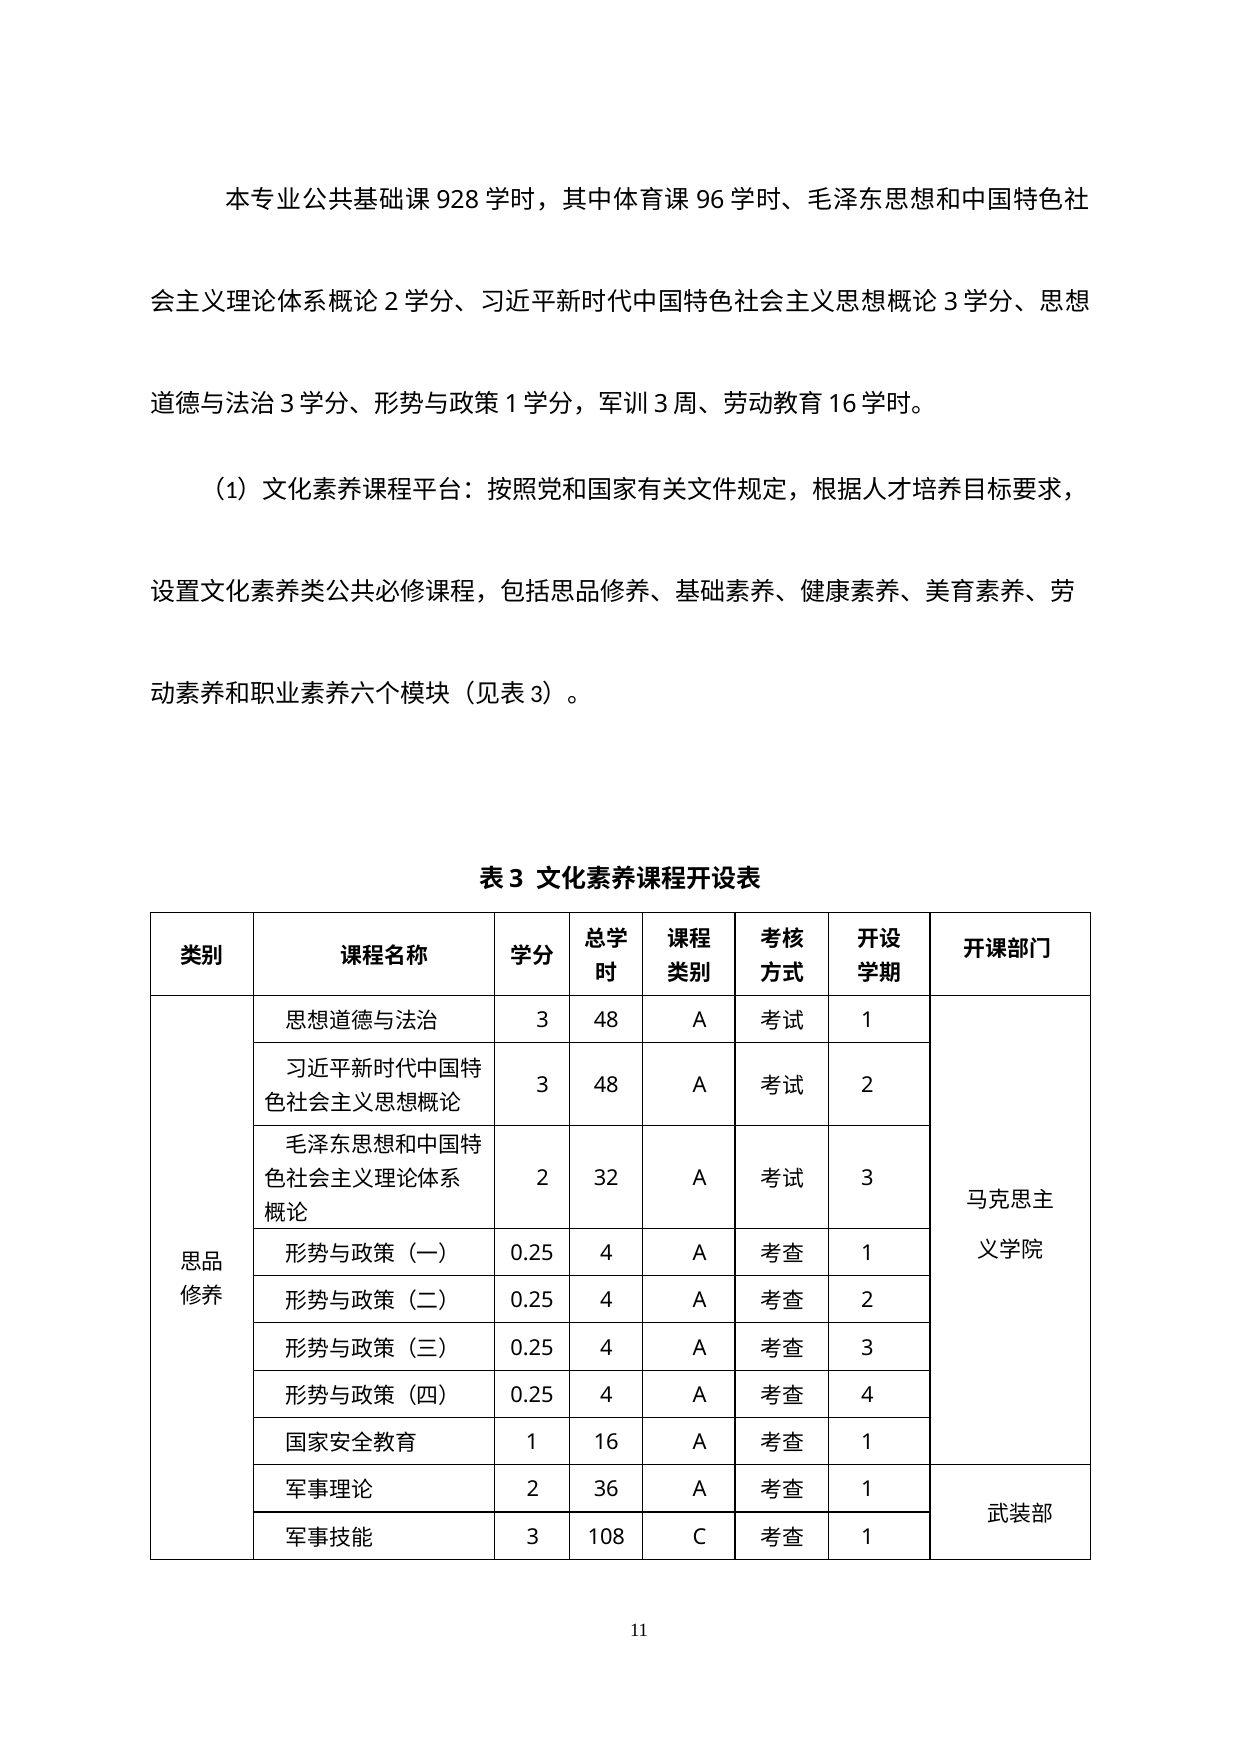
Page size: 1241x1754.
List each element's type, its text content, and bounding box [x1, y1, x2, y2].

table_cell 2 [829, 1276, 929, 1322]
table_cell 3 [495, 996, 569, 1042]
table_cell 3 [829, 1323, 929, 1369]
table_cell 1 [829, 1229, 929, 1275]
table_header 开设 学期 [829, 913, 929, 995]
table_cell 1 [495, 1418, 569, 1464]
table_cell 形势与政策（三） [254, 1323, 494, 1369]
table_cell 思品 修养 [151, 996, 253, 1559]
list 本专业公共基础课928学时，其中体育课96学时、毛泽东思想和中国特色社会主义理论体系概论2学分、习近平新时代中国特色社会主义思想概论3学分、思想道德与法治3学分、形势与政策1学分，军训3周、劳动教育16学时。 [150, 164, 1090, 436]
table_cell 马克思主 义学院 [931, 996, 1090, 1464]
table_cell 3 [829, 1126, 929, 1228]
table_cell 1 [829, 996, 929, 1042]
table_cell 形势与政策（一） [254, 1229, 494, 1275]
table_cell 16 [570, 1418, 642, 1464]
table_cell 48 [570, 996, 642, 1042]
table_cell 0.25 [495, 1371, 569, 1417]
table_cell A [643, 1126, 734, 1228]
table_cell 考查 [736, 1323, 828, 1369]
table_cell A [643, 996, 734, 1042]
table_cell 1 [829, 1513, 929, 1559]
table_cell 48 [570, 1043, 642, 1125]
table_cell 4 [570, 1276, 642, 1322]
table_cell 形势与政策（二） [254, 1276, 494, 1322]
table_cell 考查 [736, 1229, 828, 1275]
table_cell 32 [570, 1126, 642, 1228]
table_cell 思想道德与法治 [254, 996, 494, 1042]
table_cell 2 [495, 1465, 569, 1511]
table_cell A [643, 1418, 734, 1464]
table_cell A [643, 1043, 734, 1125]
table_cell 2 [495, 1126, 569, 1228]
table_cell 军事技能 [254, 1513, 494, 1559]
table_cell 考查 [736, 1418, 828, 1464]
table_header 总学时 [570, 913, 642, 995]
table_cell A [643, 1229, 734, 1275]
text 表3 文化素养课程开设表 [150, 859, 1090, 895]
table_cell 习近平新时代中国特色社会主义思想概论 [254, 1043, 494, 1125]
table_cell 2 [829, 1043, 929, 1125]
table_header 学分 [495, 913, 569, 995]
table_cell 军事理论 [254, 1465, 494, 1511]
table_cell 4 [570, 1229, 642, 1275]
table_header 课程名称 [254, 913, 494, 995]
table_cell 考试 [736, 1043, 828, 1125]
table_header 课程 类别 [643, 913, 734, 995]
table_cell 0.25 [495, 1276, 569, 1322]
table_cell 考查 [736, 1371, 828, 1417]
table_cell A [643, 1371, 734, 1417]
table_cell 108 [570, 1513, 642, 1559]
table_cell 考试 [736, 1126, 828, 1228]
table_cell 毛泽东思想和中国特色社会主义理论体系概论 [254, 1126, 494, 1228]
table_cell 0.25 [495, 1229, 569, 1275]
table_cell 考查 [736, 1276, 828, 1322]
table_cell 国家安全教育 [254, 1418, 494, 1464]
table_cell 4 [570, 1323, 642, 1369]
table_cell A [643, 1323, 734, 1369]
table_cell 3 [495, 1043, 569, 1125]
table_cell 3 [495, 1513, 569, 1559]
table_cell 0.25 [495, 1323, 569, 1369]
table_cell A [643, 1276, 734, 1322]
table_cell 4 [829, 1371, 929, 1417]
table_cell 1 [829, 1418, 929, 1464]
table_cell 1 [829, 1465, 929, 1511]
table_cell C [643, 1513, 734, 1559]
table_cell 武装部 [931, 1465, 1090, 1559]
table_header 类别 [151, 913, 253, 995]
table_cell 考查 [736, 1465, 828, 1511]
table_cell A [643, 1465, 734, 1511]
table_cell 36 [570, 1465, 642, 1511]
table_cell 形势与政策（四） [254, 1371, 494, 1417]
table_header 考核 方式 [736, 913, 828, 995]
table_header 开课部门 [931, 913, 1090, 995]
table_cell 考试 [736, 996, 828, 1042]
table_cell 4 [570, 1371, 642, 1417]
list 文化素养课程平台：按照党和国家有关文件规定，根据人才培养目标要求，设置文化素养类公共必修课程，包括思品修养、基础素养、健康素养、美育素养、劳动素养和职业素养六个模块（见表3）。 [150, 454, 1090, 725]
table_cell 考查 [736, 1513, 828, 1559]
